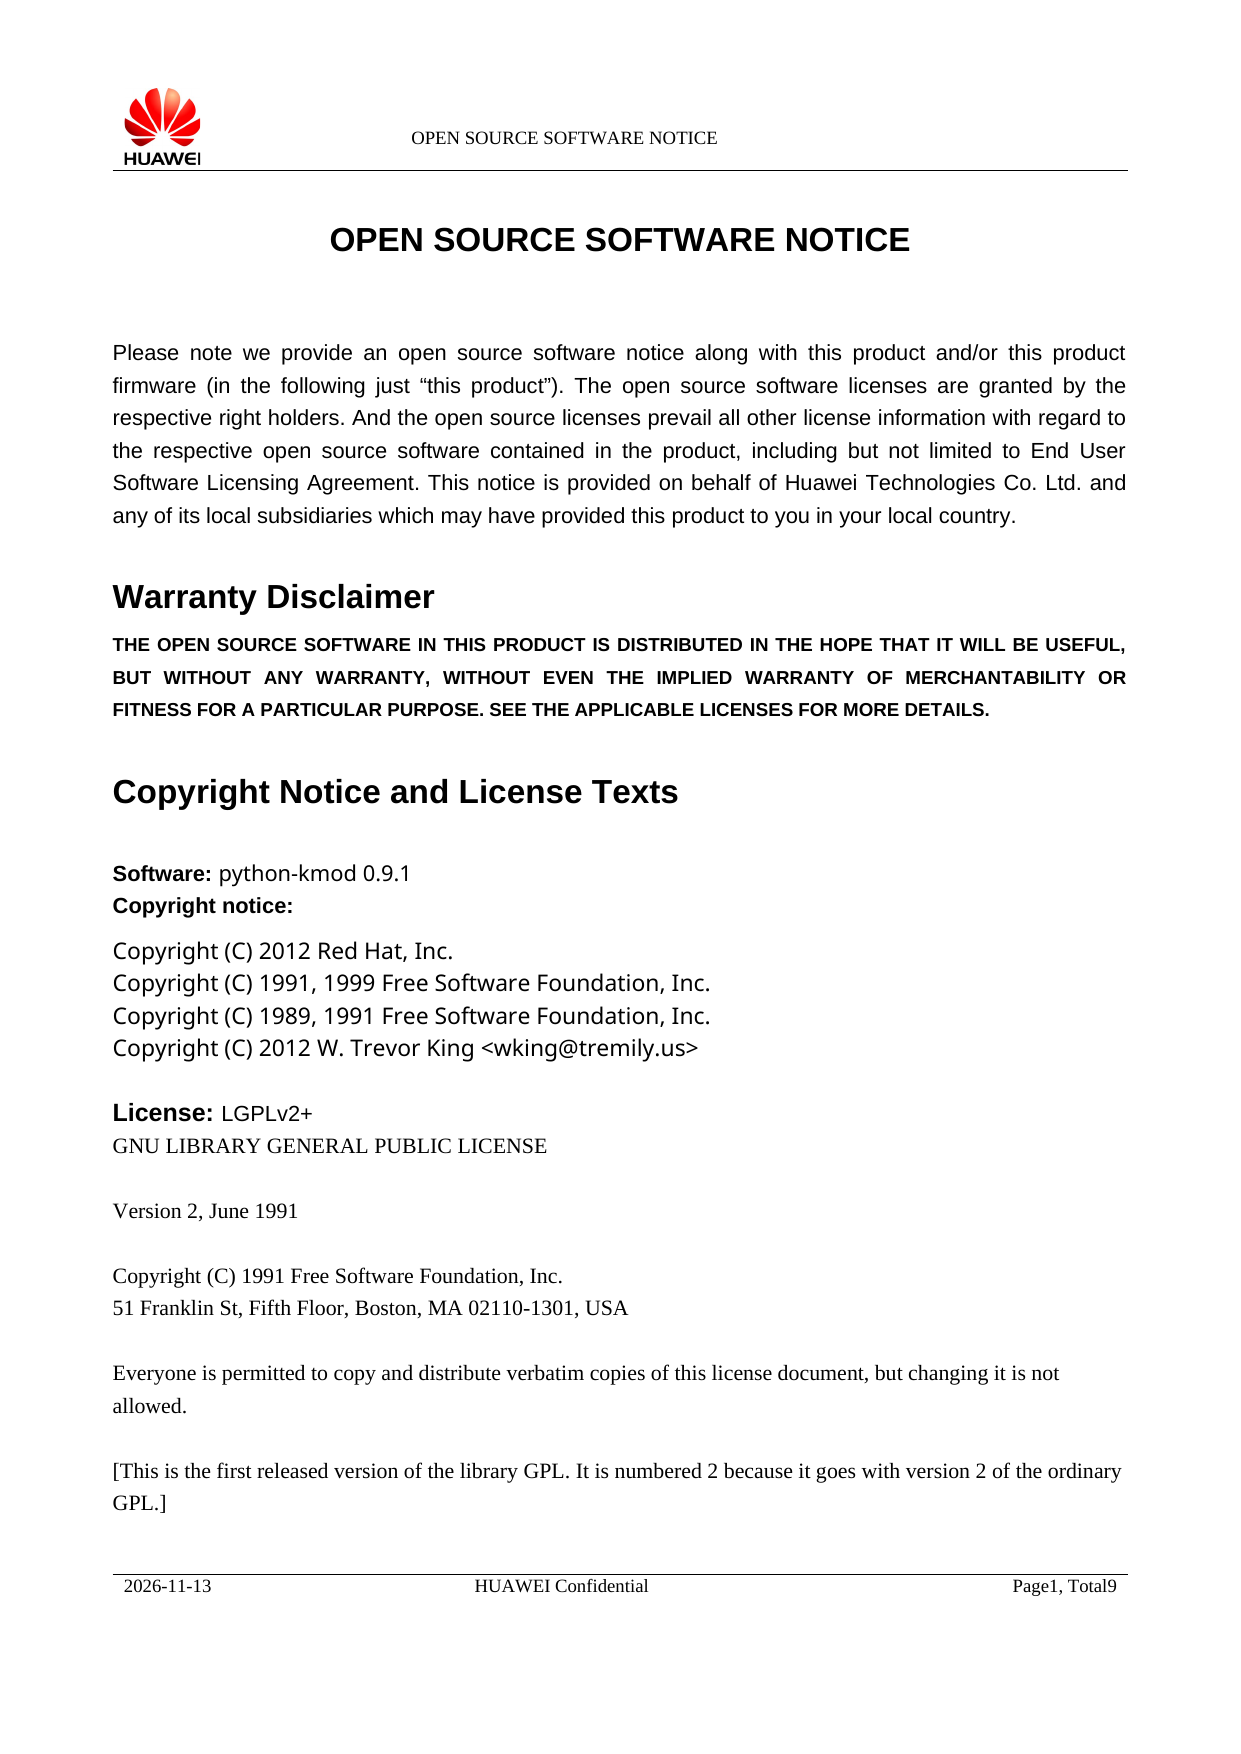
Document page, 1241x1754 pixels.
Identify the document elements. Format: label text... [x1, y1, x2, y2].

text License: LGPLv2+ [112, 1096, 1128, 1129]
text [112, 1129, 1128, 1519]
text Copyright Notice and License Texts [112, 759, 1128, 824]
text Copyright (C) 2012 Red Hat, Inc. Copyright (C) 1991, 1999 Free Software Foundation, Inc. Copyright (C) 1989, 1991 Free Software Foundation, Inc. Copyright (C) 2012 W. Trevor King <wking@tremily.us> [112, 934, 1128, 1096]
text Copyright notice: [112, 889, 1128, 921]
text The open source software in this product is distributed in the hope that it will be useful, but WITHOUT ANY WARRANTY, without even the implied warranty of MERCHANTABILITY or FITNESS FOR A PARTICULAR PURPOSE. See the applicable licenses for more details. [112, 629, 1128, 726]
text Please note we provide an open source software notice along with this product and/or this product firmware (in the following just “this product”). The open source software licenses are granted by the respective right holders. And the open source licenses prevail all other license information with regard to the respective open source software contained in the product, including but not limited to End User Software Licensing Agreement. This notice is provided on behalf of Huawei Technologies Co. Ltd. and any of its local subsidiaries which may have provided this product to you in your local country. [112, 336, 1128, 531]
text OPEN SOURCE SOFTWARE NOTICE [112, 206, 1128, 271]
title Software: python-kmod 0.9.1 [112, 856, 1128, 889]
picture [124, 88, 201, 165]
text Warranty Disclaimer [112, 564, 1128, 629]
